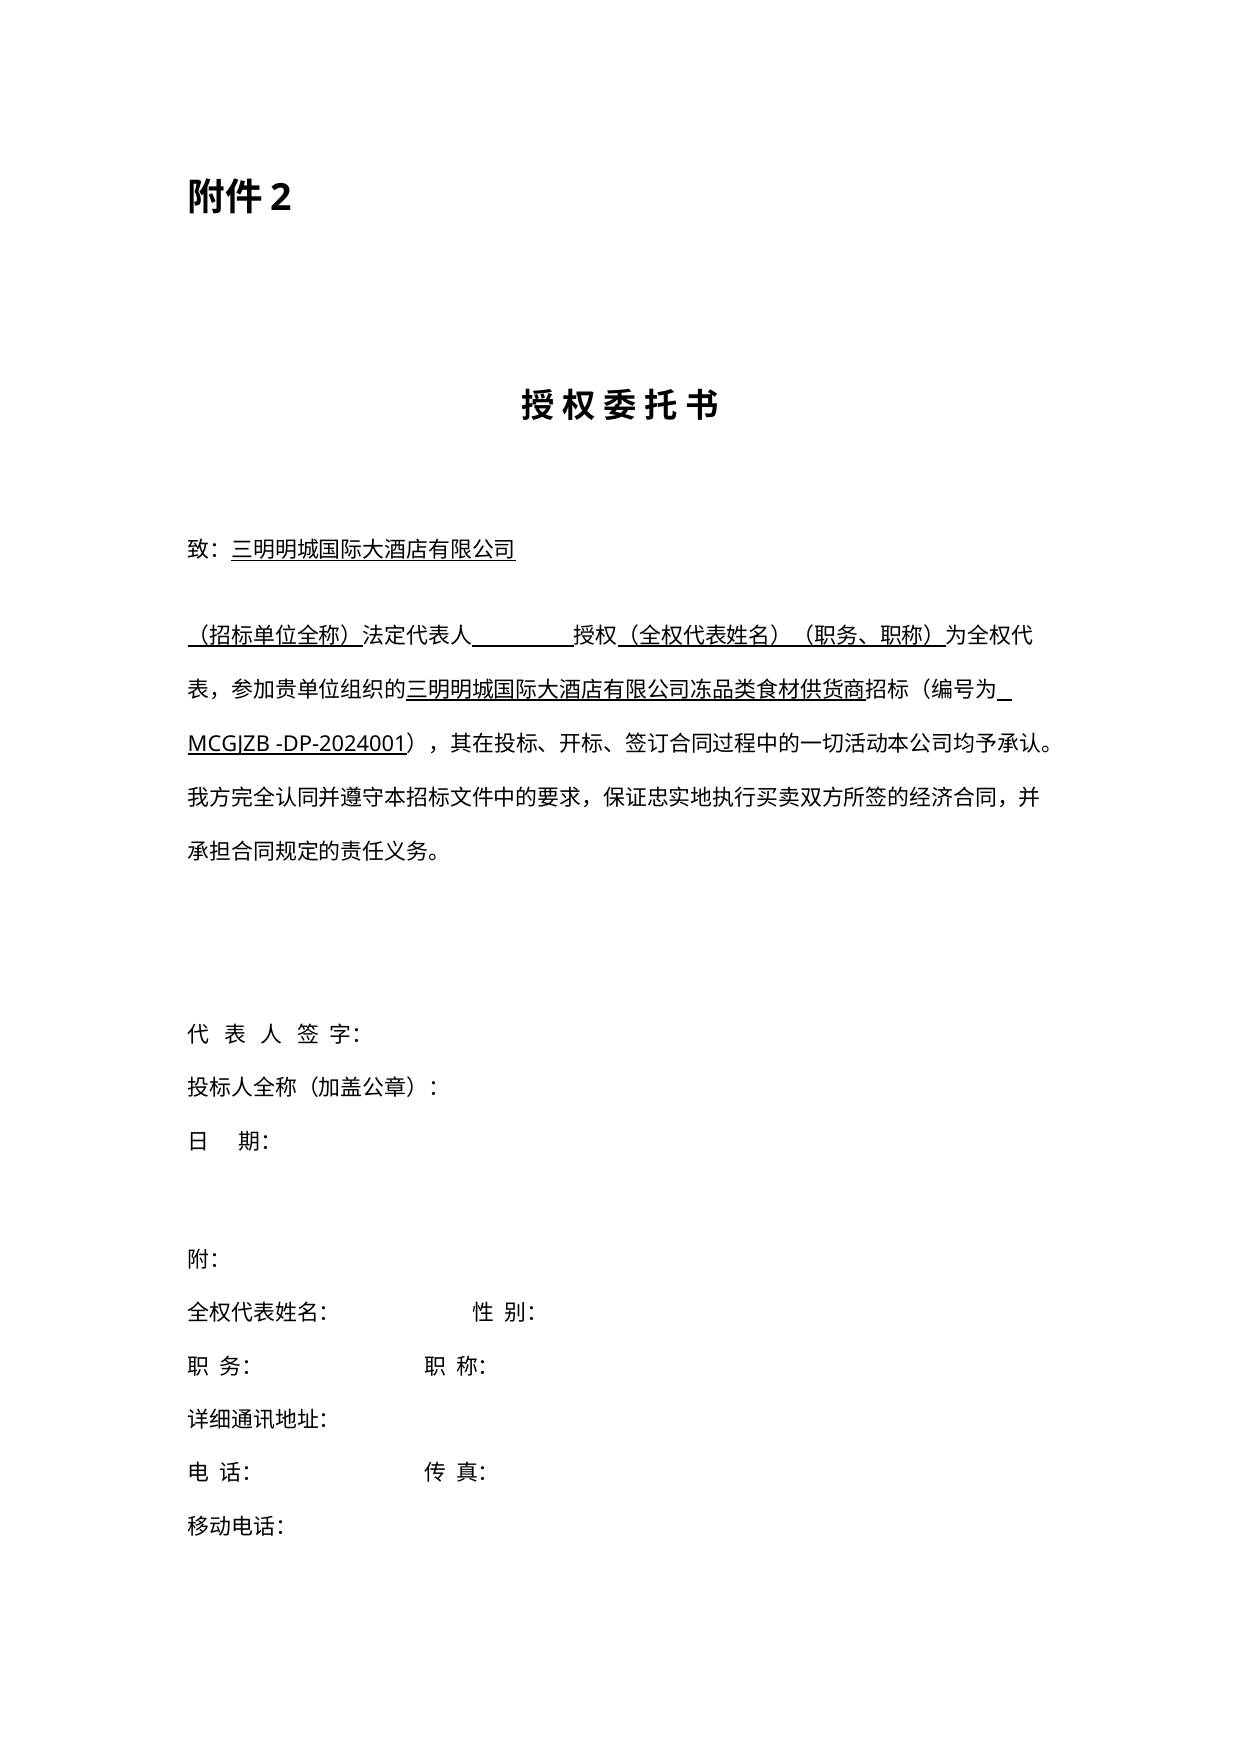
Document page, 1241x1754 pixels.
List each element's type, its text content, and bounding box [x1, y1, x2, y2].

text 授 权 委 托 书 [187, 370, 1053, 435]
text 致：三明明城国际大酒店有限公司 [187, 532, 1053, 564]
text 移动电话： [187, 1508, 1053, 1541]
text （招标单位全称）法定代表人 授权（全权代表姓名）（职务、职称）为全权代表，参加贵单位组织的三明明城国际大酒店有限公司冻品类食材供货商招标（编号为 MCGJZB -DP-2024001），其在投标、开标、签订合同过程中的一切活动本公司均予承认。我方完全认同并遵守本招标文件中的要求，保证忠实地执行买卖双方所签的经济合同，并承担合同规定的责任义务。 [187, 618, 1053, 866]
text 日 期： [187, 1123, 1053, 1156]
subtitle 附件2 [187, 162, 1053, 227]
text 职 务： 职 称： [187, 1348, 1053, 1381]
text 电 话： 传 真： [187, 1455, 1053, 1487]
text 附： [187, 1242, 1053, 1274]
text 全权代表姓名： 性 别： [187, 1295, 1053, 1327]
text 投标人全称（加盖公章）： [187, 1070, 1053, 1102]
text 代 表 人 签 字： [187, 1017, 1053, 1049]
text 详细通讯地址： [187, 1402, 1053, 1434]
